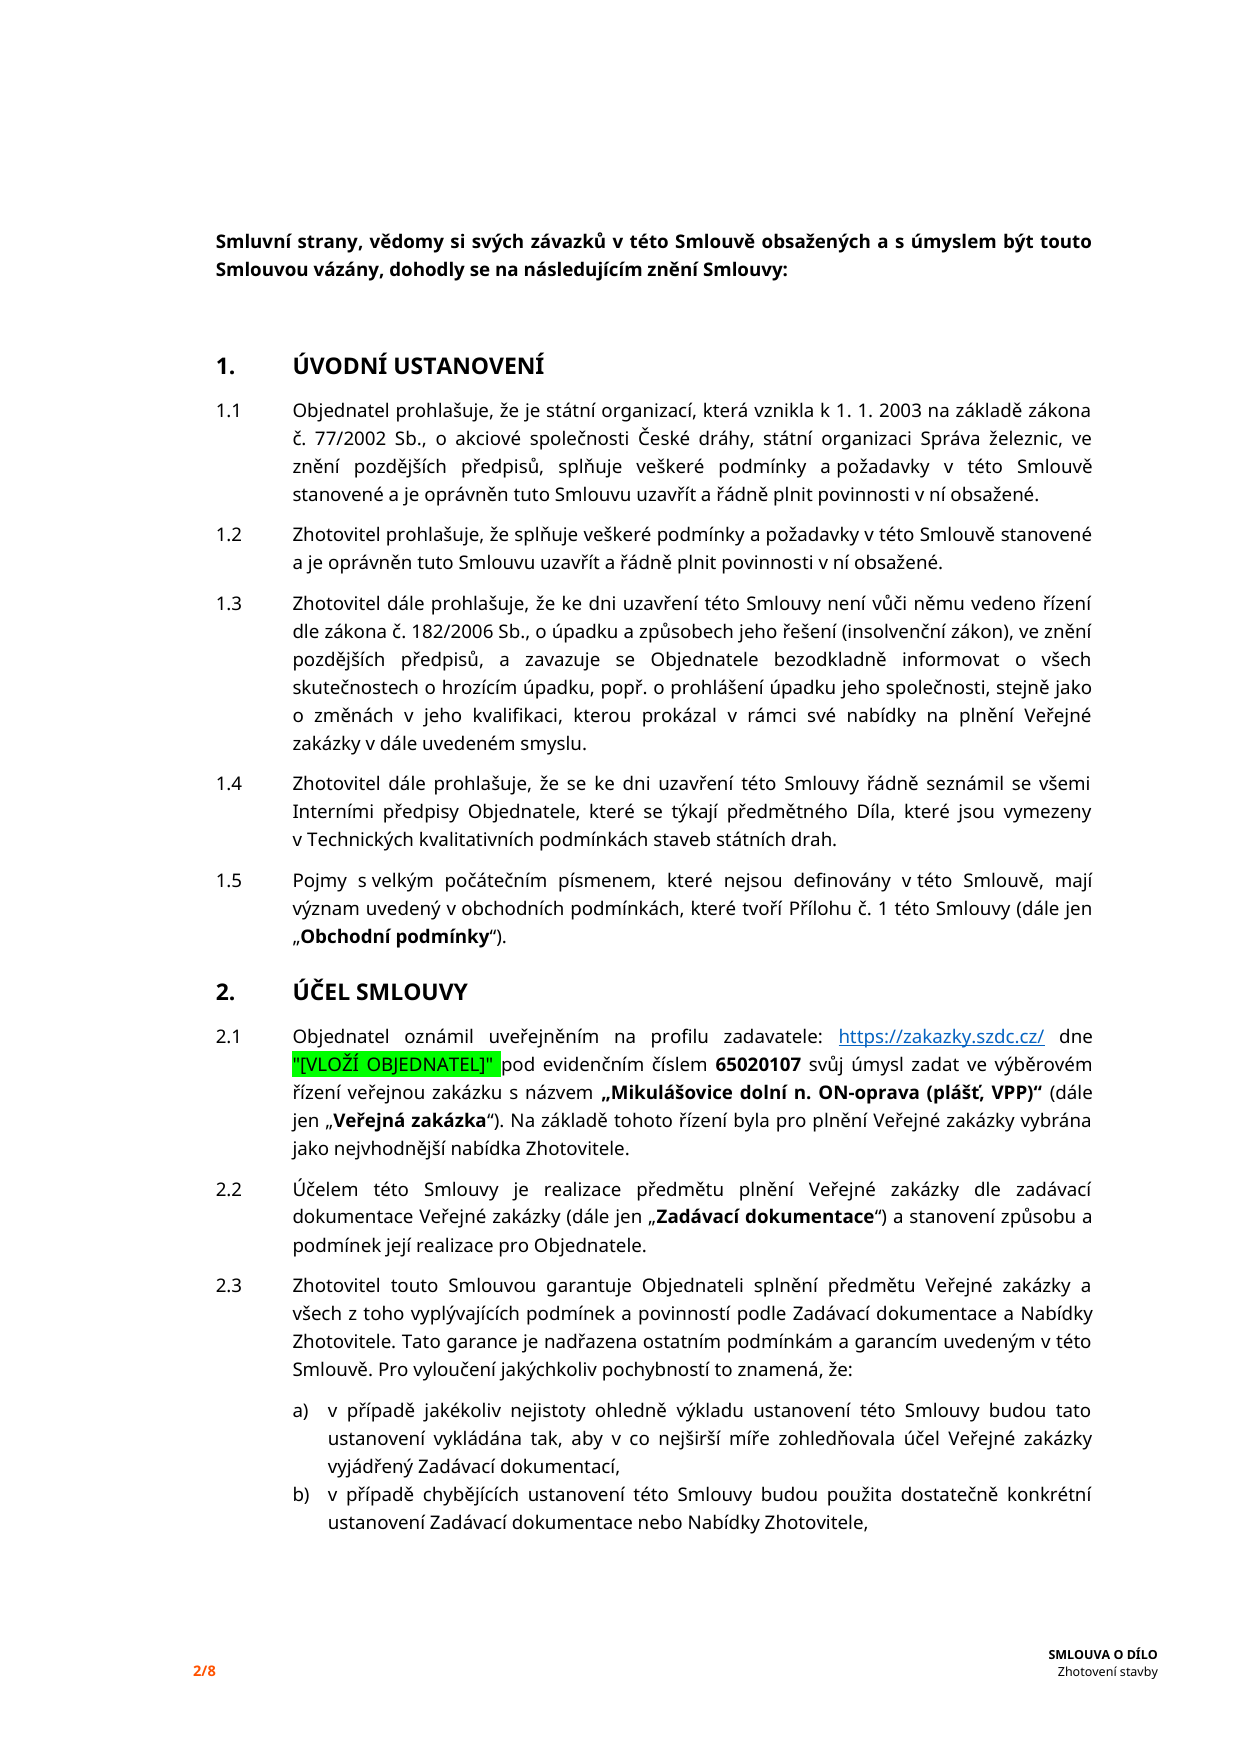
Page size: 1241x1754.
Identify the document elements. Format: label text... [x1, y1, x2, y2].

text ÚČEL SMLOUVY [216, 976, 1093, 1008]
text ÚVODNÍ USTANOVENÍ [216, 350, 1093, 381]
text Zhotovitel dále prohlašuje, že se ke dni uzavření této Smlouvy řádně seznámil se všemi Interními předpisy Objednatele, které se týkají předmětného Díla, které jsou vymezeny v Technických kvalitativních podmínkách staveb státních drah. [216, 771, 1093, 852]
text Zhotovitel prohlašuje, že splňuje veškeré podmínky a požadavky v této Smlouvě stanovené a je oprávněn tuto Smlouvu uzavřít a řádně plnit povinnosti v ní obsažené. [216, 522, 1093, 575]
text Objednatel oznámil uveřejněním na profilu zadavatele: https://zakazky.szdc.cz/ dne pod evidenčním číslem 65020107 svůj úmysl zadat ve výběrovém řízení veřejnou zakázku s názvem „Mikulášovice dolní n. ON-oprava (plášť, VPP)“ (dále jen „Veřejná zakázka“). Na základě tohoto řízení byla pro plnění Veřejné zakázky vybrána jako nejvhodnější nabídka Zhotovitele. [216, 1023, 1093, 1161]
text Zhotovitel dále prohlašuje, že ke dni uzavření této Smlouvy není vůči němu vedeno řízení dle zákona č. 182/2006 Sb., o úpadku a způsobech jeho řešení (insolvenční zákon), ve znění pozdějších předpisů, a zavazuje se Objednatele bezodkladně informovat o všech skutečnostech o hrozícím úpadku, popř. o prohlášení úpadku jeho společnosti, stejně jako o změnách v jeho kvalifikaci, kterou prokázal v rámci své nabídky na plnění Veřejné zakázky v dále uvedeném smyslu. [216, 590, 1093, 756]
text Objednatel prohlašuje, že je státní organizací, která vznikla k 1. 1. 2003 na základě zákona č. 77/2002 Sb., o akciové společnosti České dráhy, státní organizaci Správa železnic, ve znění pozdějších předpisů, splňuje veškeré podmínky a požadavky v této Smlouvě stanovené a je oprávněn tuto Smlouvu uzavřít a řádně plnit povinnosti v ní obsažené. [216, 397, 1093, 507]
text Zhotovitel touto Smlouvou garantuje Objednateli splnění předmětu Veřejné zakázky a všech z toho vyplývajících podmínek a povinností podle Zadávací dokumentace a Nabídky Zhotovitele. Tato garance je nadřazena ostatním podmínkám a garancím uvedeným v této Smlouvě. Pro vyloučení jakýchkoliv pochybností to znamená, že: [216, 1272, 1093, 1382]
text v případě chybějících ustanovení této Smlouvy budou použita dostatečně konkrétní ustanovení Zadávací dokumentace nebo Nabídky Zhotovitele, [292, 1481, 1093, 1534]
text Pojmy s velkým počátečním písmenem, které nejsou definovány v této Smlouvě, mají význam uvedený v obchodních podmínkách, které tvoří Přílohu č. 1 této Smlouvy (dále jen „Obchodní podmínky“). [216, 867, 1093, 949]
text Účelem této Smlouvy je realizace předmětu plnění Veřejné zakázky dle zadávací dokumentace Veřejné zakázky (dále jen „Zadávací dokumentace“) a stanovení způsobu a podmínek její realizace pro Objednatele. [216, 1176, 1093, 1257]
text Smluvní strany, vědomy si svých závazků v této Smlouvě obsažených a s úmyslem být touto Smlouvou vázány, dohodly se na následujícím znění Smlouvy: [216, 228, 1093, 282]
text v případě jakékoliv nejistoty ohledně výkladu ustanovení této Smlouvy budou tato ustanovení vykládána tak, aby v co nejširší míře zohledňovala účel Veřejné zakázky vyjádřený Zadávací dokumentací, [292, 1397, 1093, 1478]
